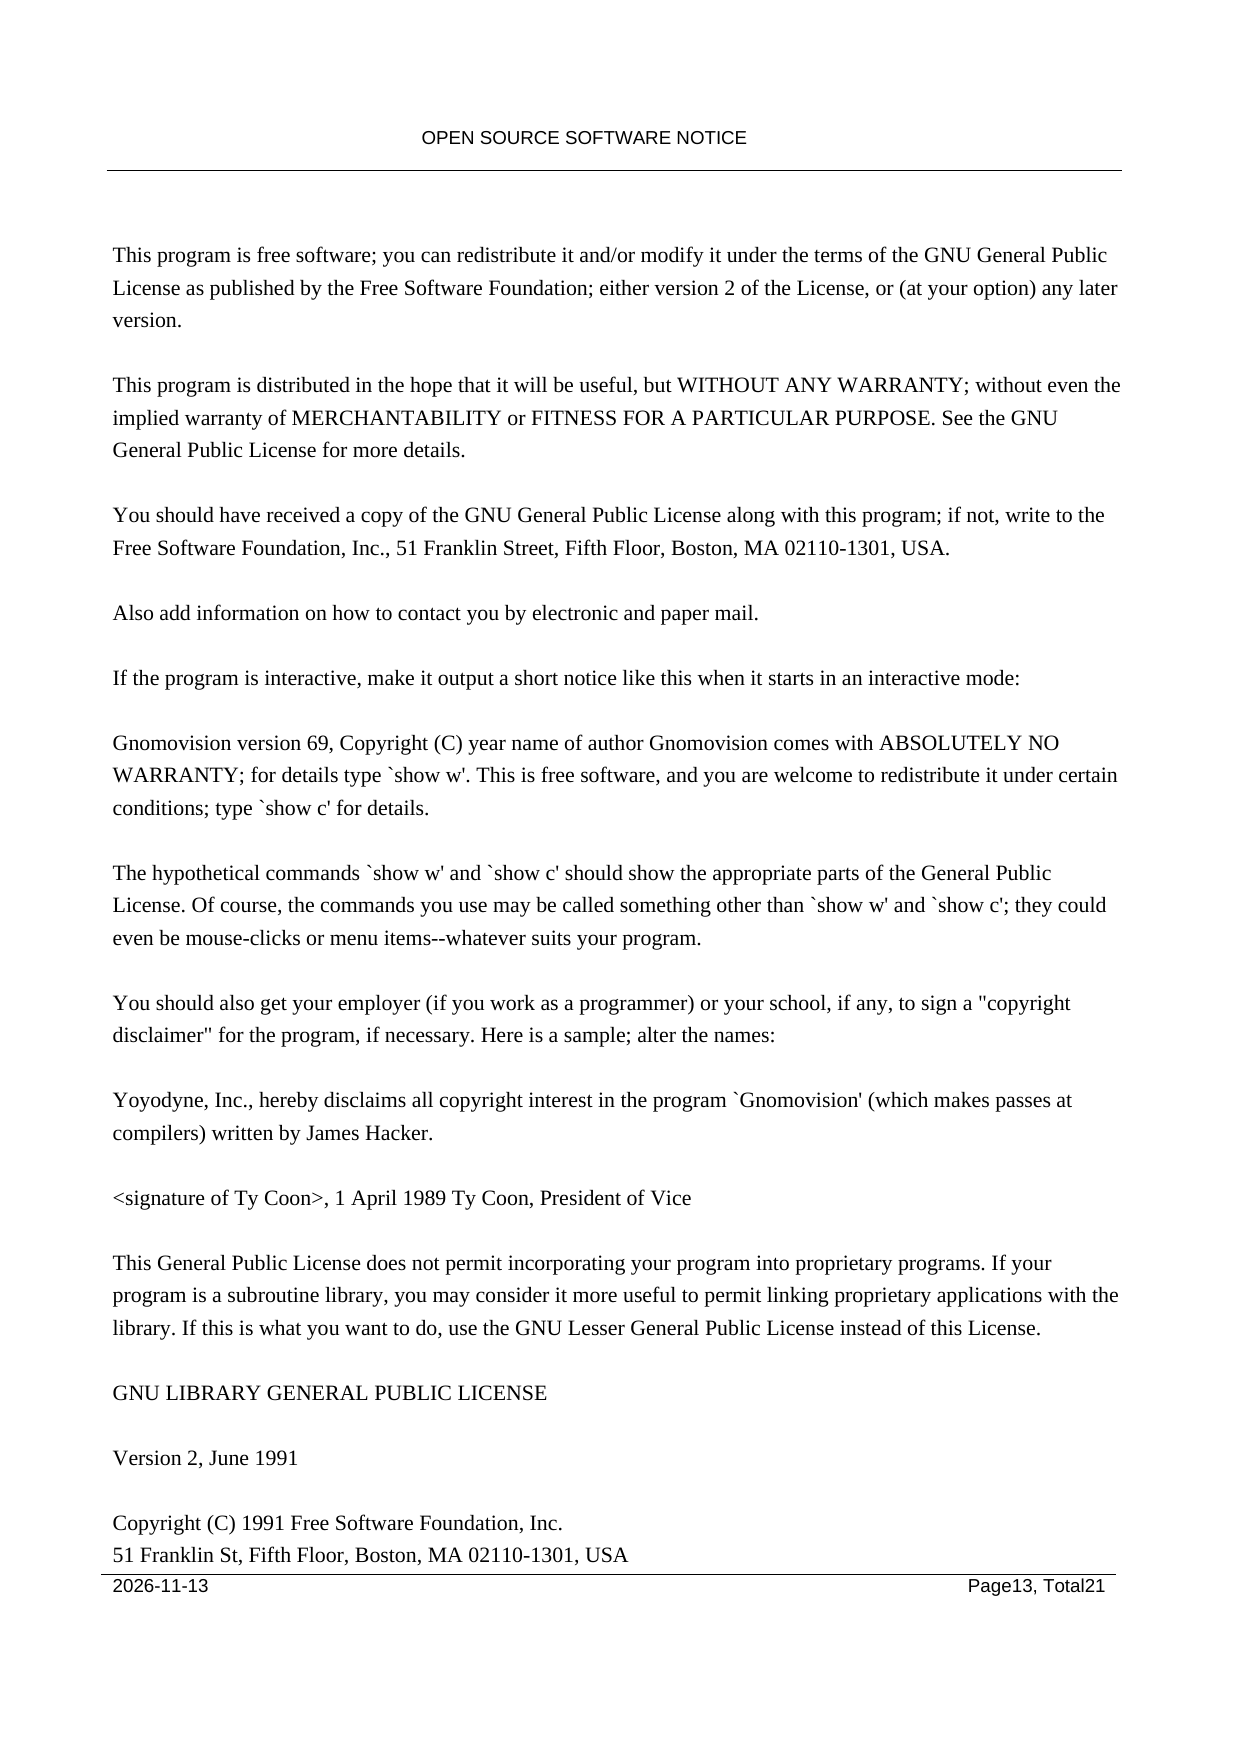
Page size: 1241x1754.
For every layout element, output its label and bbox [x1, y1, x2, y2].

text [112, 206, 1128, 1571]
